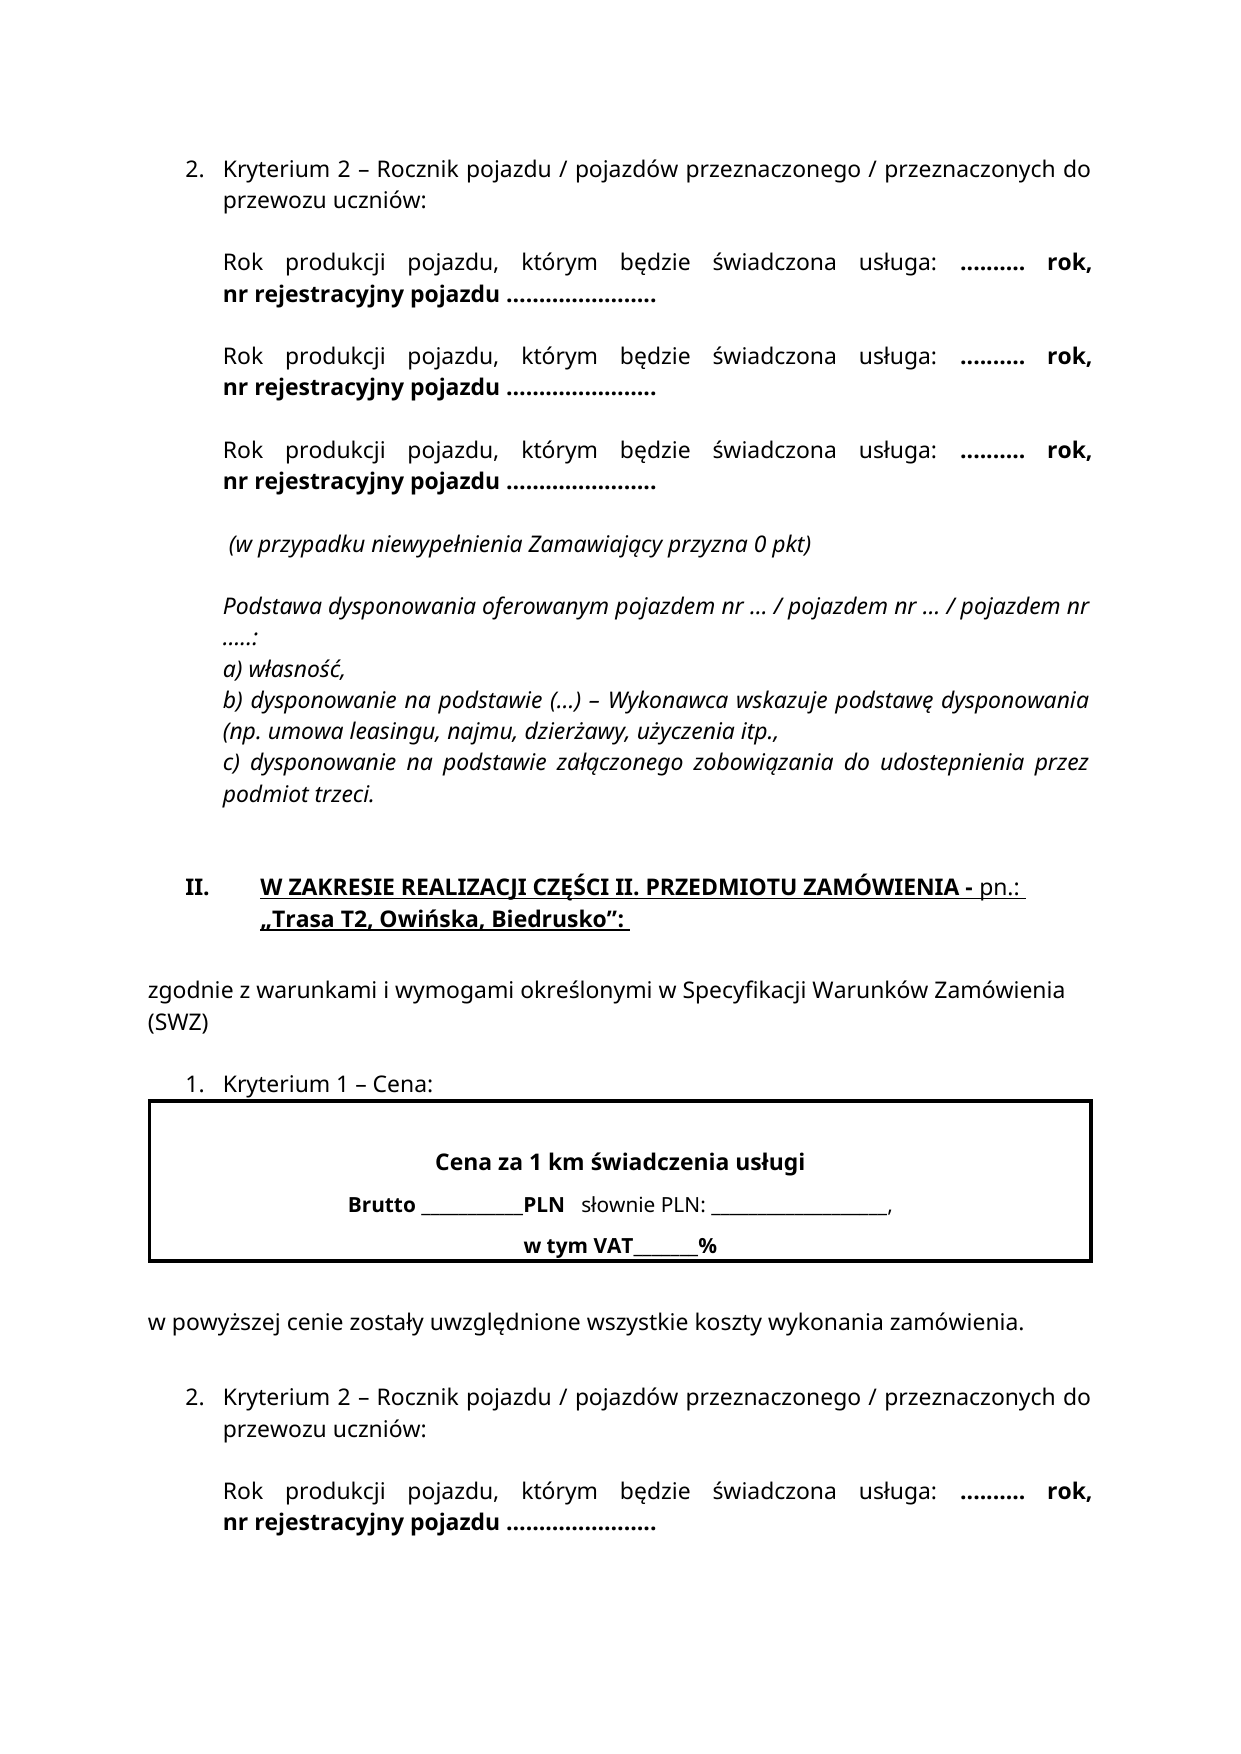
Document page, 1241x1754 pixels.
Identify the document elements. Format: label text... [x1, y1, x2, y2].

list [223, 1475, 1092, 1537]
list Kryterium 1 – Cena: [185, 1068, 1092, 1099]
text zgodnie z warunkami i wymogami określonymi w Specyfikacji Warunków Zamówienia (SWZ) [148, 974, 1092, 1037]
list Rok produkcji pojazdu, którym będzie świadczona usługa: .......... rok, nr rejestracyjny pojazdu ………………….. [223, 246, 1092, 309]
list W ZAKRESIE REALIZACJI CZĘŚCI II. PRZEDMIOTU ZAMÓWIENIA - pn.: „Trasa T2, Owińska, Biedrusko”: [185, 871, 1092, 934]
list Kryterium 2 – Rocznik pojazdu / pojazdów przeznaczonego / przeznaczonych do przewozu uczniów: [185, 153, 1092, 215]
list Podstawa dysponowania oferowanym pojazdem nr … / pojazdem nr … / pojazdem nr …..: [223, 590, 1092, 653]
list b) dysponowanie na podstawie (…) – Wykonawca wskazuje podstawę dysponowania (np. umowa leasingu, najmu, dzierżawy, użyczenia itp., [223, 684, 1092, 746]
list Rok produkcji pojazdu, którym będzie świadczona usługa: .......... rok, nr rejestracyjny pojazdu ………………….. [223, 340, 1092, 403]
table_header Cena za 1 km świadczenia usługi Brutto ___________PLN słownie PLN: ___________________, w tym VAT_______% [151, 1103, 1089, 1259]
text w powyższej cenie zostały uwzględnione wszystkie koszty wykonania zamówienia. [148, 1306, 1092, 1337]
list a) własność, [223, 653, 1092, 684]
list Rok produkcji pojazdu, którym będzie świadczona usługa: .......... rok, nr rejestracyjny pojazdu ………………….. [223, 434, 1092, 496]
list (w przypadku niewypełnienia Zamawiający przyzna 0 pkt) [223, 528, 1092, 559]
list c) dysponowanie na podstawie załączonego zobowiązania do udostepnienia przez podmiot trzeci. [223, 746, 1092, 809]
list Kryterium 2 – Rocznik pojazdu / pojazdów przeznaczonego / przeznaczonych do przewozu uczniów: [185, 1381, 1092, 1444]
